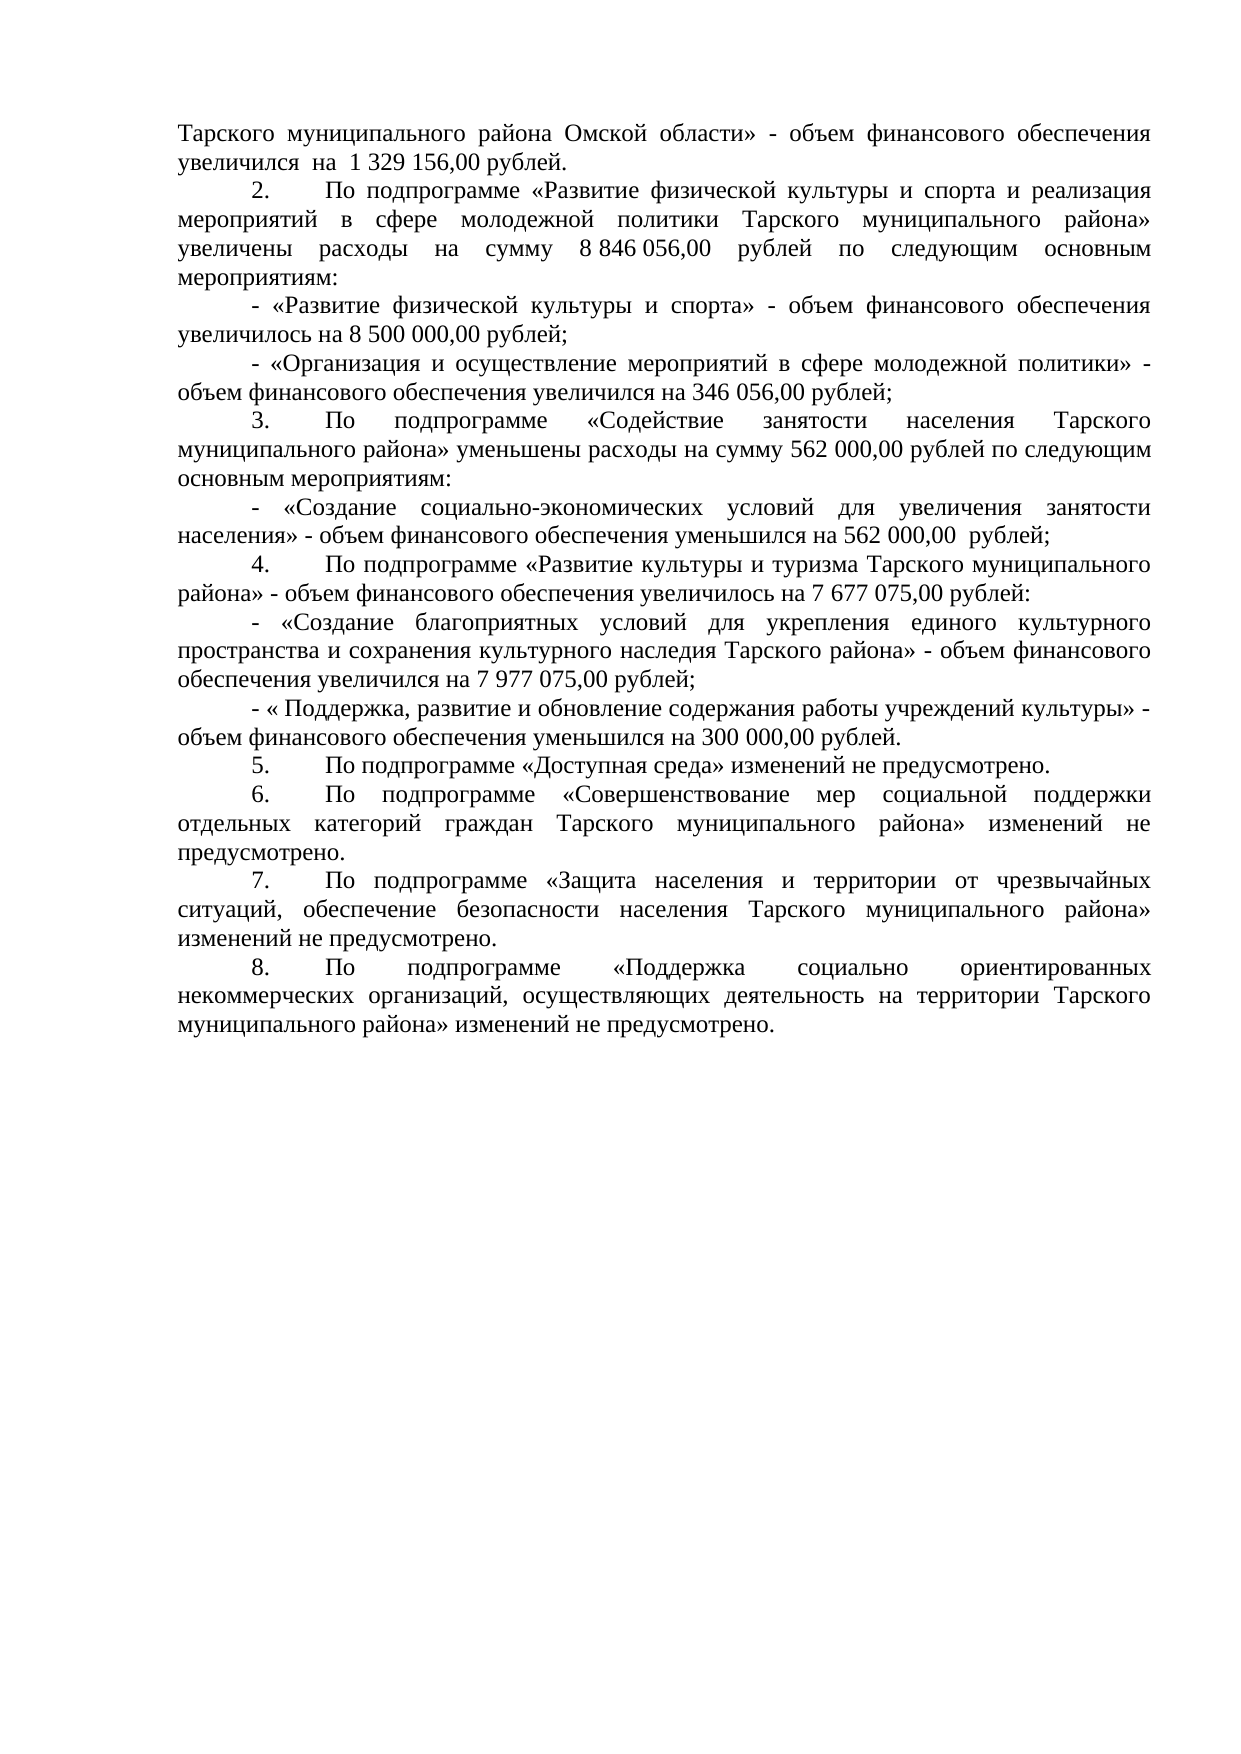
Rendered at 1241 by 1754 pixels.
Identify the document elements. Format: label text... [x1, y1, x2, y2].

list По подпрограмме «Развитие культуры и туризма Тарского муниципального района» - объем финансового обеспечения увеличилось на 7 677 075,00 рублей: [177, 549, 1152, 607]
list По подпрограмме «Развитие физической культуры и спорта и реализация мероприятий в сфере молодежной политики Тарского муниципального района» увеличены расходы на сумму 8 846 056,00 рублей по следующим основным мероприятиям: [177, 176, 1152, 291]
list По подпрограмме «Совершенствование мер социальной поддержки отдельных категорий граждан Тарского муниципального района» изменений не предусмотрено. [177, 779, 1152, 866]
list По подпрограмме «Доступная среда» изменений не предусмотрено. [177, 751, 1152, 779]
list По подпрограмме «Содействие занятости населения Тарского муниципального района» уменьшены расходы на сумму 562 000,00 рублей по следующим основным мероприятиям: [177, 406, 1152, 492]
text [177, 118, 1152, 176]
text - «Развитие физической культуры и спорта» - объем финансового обеспечения увеличилось на 8 500 000,00 рублей; [177, 291, 1152, 348]
text - «Организация и осуществление мероприятий в сфере молодежной политики» - объем финансового обеспечения увеличился на 346 056,00 рублей; [177, 348, 1152, 406]
text - «Создание благоприятных условий для укрепления единого культурного пространства и сохранения культурного наследия Тарского района» - объем финансового обеспечения увеличился на 7 977 075,00 рублей; [177, 607, 1152, 693]
text - «Создание социально-экономических условий для увеличения занятости населения» - объем финансового обеспечения уменьшился на 562 000,00 рублей; [177, 492, 1152, 549]
list По подпрограмме «Защита населения и территории от чрезвычайных ситуаций, обеспечение безопасности населения Тарского муниципального района» изменений не предусмотрено. [177, 866, 1152, 952]
list По подпрограмме «Поддержка социально ориентированных некоммерческих организаций, осуществляющих деятельность на территории Тарского муниципального района» изменений не предусмотрено. [177, 952, 1152, 1038]
text - « Поддержка, развитие и обновление содержания работы учреждений культуры» - объем финансового обеспечения уменьшился на 300 000,00 рублей. [177, 693, 1152, 751]
